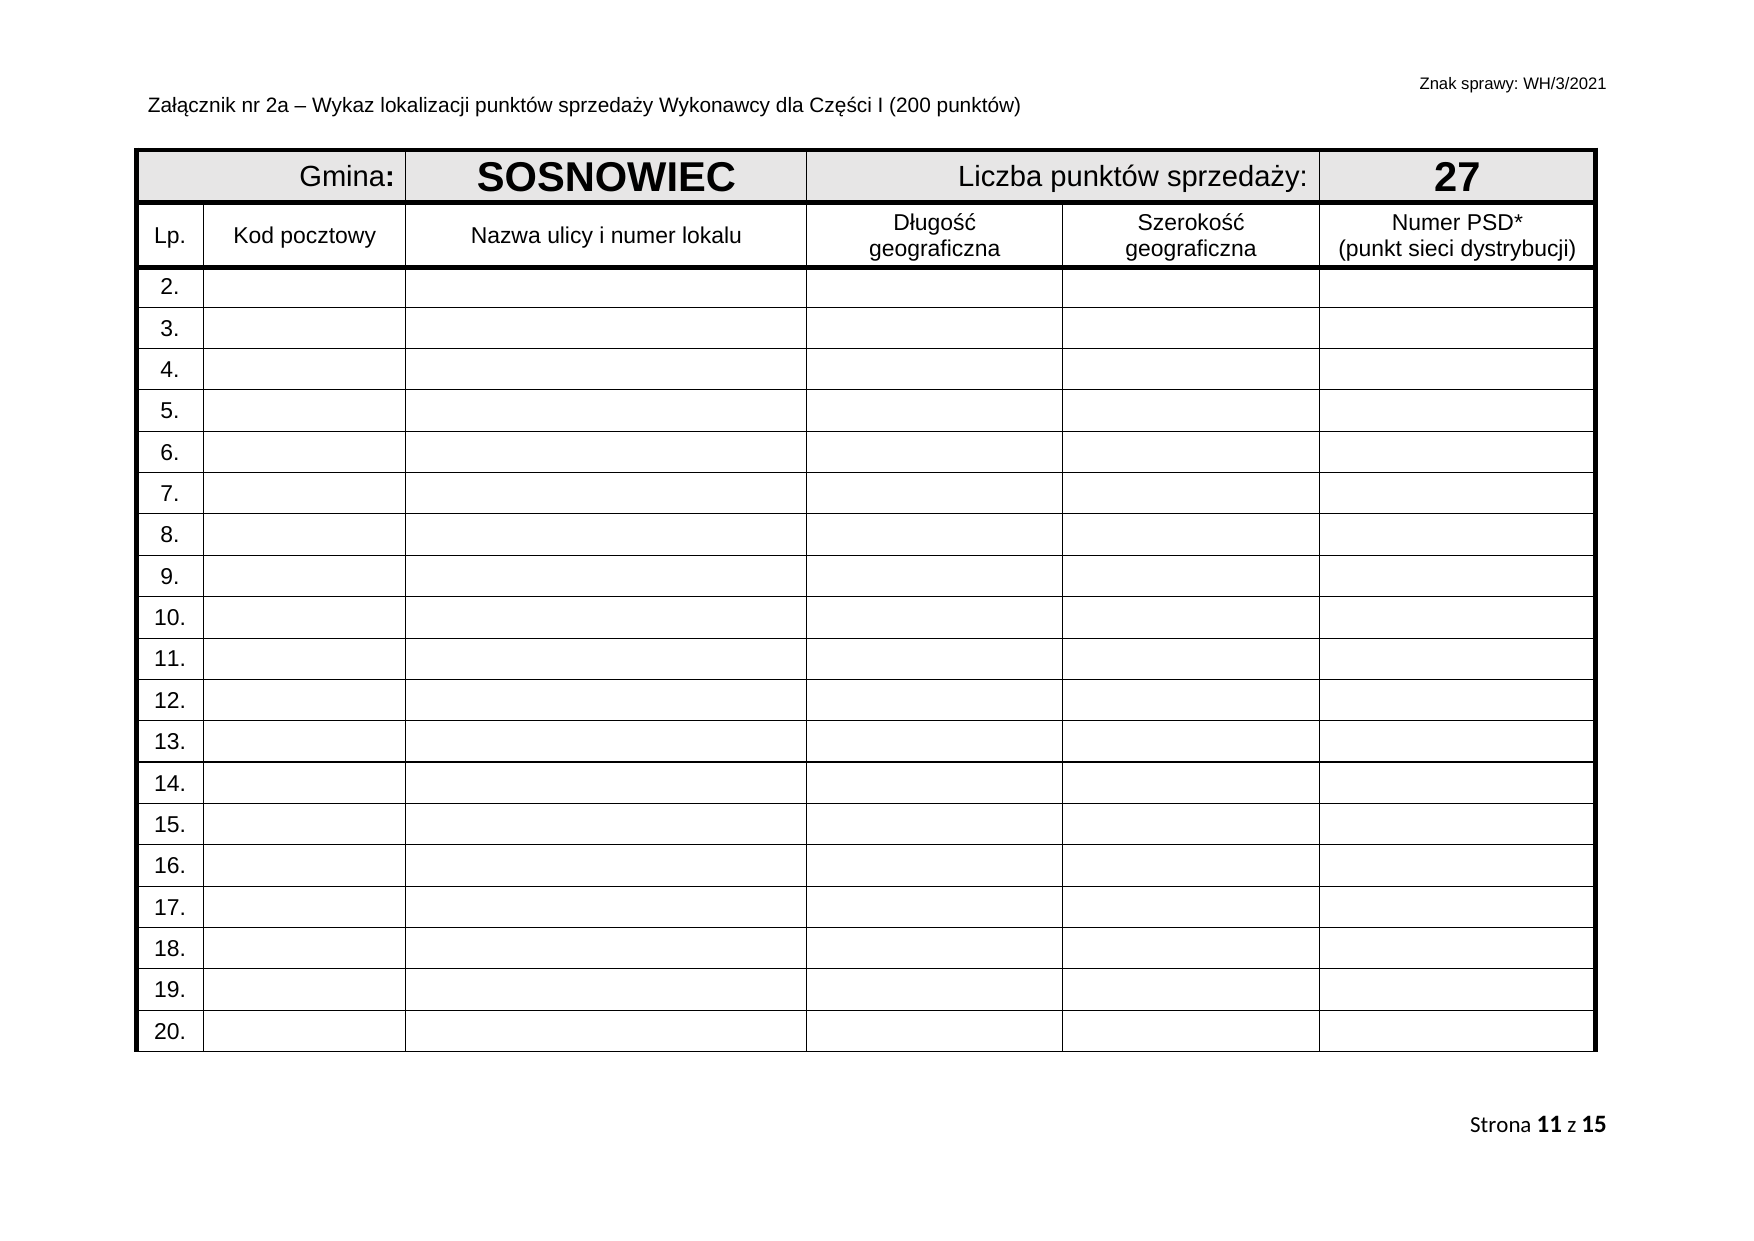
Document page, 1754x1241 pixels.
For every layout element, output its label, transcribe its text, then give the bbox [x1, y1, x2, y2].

table_cell [1320, 349, 1593, 389]
table_cell [1063, 514, 1319, 555]
table_cell [1320, 390, 1593, 431]
table_cell 5. [139, 390, 203, 431]
table_cell [1063, 887, 1319, 927]
table_cell 6. [139, 432, 203, 472]
table_cell [1320, 887, 1593, 927]
table_cell [1320, 969, 1593, 1009]
table_cell [1063, 308, 1319, 348]
table_cell [1320, 680, 1593, 720]
table_cell [1320, 473, 1593, 513]
table_cell [807, 969, 1062, 1009]
table_cell 12. [139, 680, 203, 720]
table_cell 2. [139, 270, 203, 307]
table_cell [1063, 1011, 1319, 1051]
table_cell [1063, 721, 1319, 761]
table_cell [1320, 308, 1593, 348]
table_cell 13. [139, 721, 203, 761]
table_cell [406, 763, 806, 803]
table_cell [807, 556, 1062, 596]
table_cell 19. [139, 969, 203, 1009]
table_cell [204, 556, 405, 596]
table_cell [204, 887, 405, 927]
table_header 27 [1320, 152, 1593, 200]
table_cell [204, 721, 405, 761]
table_cell [406, 390, 806, 431]
table_cell [406, 308, 806, 348]
table_cell Lp. [139, 205, 203, 265]
table_cell [204, 928, 405, 968]
table_cell [1320, 845, 1593, 886]
table_cell [807, 270, 1062, 307]
table_cell [406, 804, 806, 844]
table_cell [807, 721, 1062, 761]
table_cell [406, 680, 806, 720]
table_cell [406, 514, 806, 555]
table_cell [807, 432, 1062, 472]
table_cell Numer PSD* (punkt sieci dystrybucji) [1320, 205, 1593, 265]
table_cell [204, 680, 405, 720]
table_cell [204, 390, 405, 431]
table_cell [1063, 969, 1319, 1009]
table_cell 9. [139, 556, 203, 596]
table_cell [1063, 597, 1319, 637]
table_cell [1063, 639, 1319, 679]
table_header Liczba punktów sprzedaży: [807, 152, 1319, 200]
table_cell [1320, 514, 1593, 555]
table_cell [406, 473, 806, 513]
table_cell [1063, 680, 1319, 720]
table_cell [204, 804, 405, 844]
table_cell Długość geograficzna [807, 205, 1062, 265]
table_cell Nazwa ulicy i numer lokalu [406, 205, 806, 265]
table_cell [406, 1011, 806, 1051]
table_cell [807, 390, 1062, 431]
table_cell [204, 763, 405, 803]
table_cell [204, 349, 405, 389]
table_cell [406, 556, 806, 596]
table_cell 10. [139, 597, 203, 637]
table_cell [1320, 804, 1593, 844]
table_cell [406, 721, 806, 761]
table_cell [807, 1011, 1062, 1051]
table_cell [807, 349, 1062, 389]
table_cell [1063, 270, 1319, 307]
table_cell 15. [139, 804, 203, 844]
table_cell [807, 597, 1062, 637]
table_cell [406, 887, 806, 927]
table_cell [204, 1011, 405, 1051]
table_cell 11. [139, 639, 203, 679]
table_cell [1320, 432, 1593, 472]
table_cell [1320, 928, 1593, 968]
table_cell [204, 473, 405, 513]
table_cell [807, 680, 1062, 720]
table_cell [1320, 763, 1593, 803]
table_cell [406, 928, 806, 968]
table_cell Kod pocztowy [204, 205, 405, 265]
table_cell [1320, 597, 1593, 637]
table_cell [807, 473, 1062, 513]
table_cell [1063, 473, 1319, 513]
table_cell [807, 887, 1062, 927]
table_cell 3. [139, 308, 203, 348]
table_cell 7. [139, 473, 203, 513]
table_cell [1320, 556, 1593, 596]
table_cell [1063, 845, 1319, 886]
table_cell [1063, 763, 1319, 803]
table_cell [204, 432, 405, 472]
table_cell [204, 514, 405, 555]
table_cell [807, 308, 1062, 348]
table_cell [204, 969, 405, 1009]
table_cell 16. [139, 845, 203, 886]
table_cell 8. [139, 514, 203, 555]
table_cell [1063, 804, 1319, 844]
table_cell [406, 969, 806, 1009]
table_cell [1063, 556, 1319, 596]
table_cell 17. [139, 887, 203, 927]
table_cell [406, 639, 806, 679]
table_cell [204, 597, 405, 637]
table_cell [807, 639, 1062, 679]
table_header Gmina: [139, 152, 405, 200]
table_cell [1320, 639, 1593, 679]
table_cell 14. [139, 763, 203, 803]
table_cell 20. [139, 1011, 203, 1051]
table_cell [204, 845, 405, 886]
table_cell [807, 845, 1062, 886]
table_cell [406, 845, 806, 886]
table_cell Szerokość geograficzna [1063, 205, 1319, 265]
table_cell [1063, 928, 1319, 968]
table_cell [204, 639, 405, 679]
table_cell [1063, 390, 1319, 431]
table_cell [1320, 721, 1593, 761]
table_cell [807, 514, 1062, 555]
table_cell [204, 270, 405, 307]
table_cell [807, 928, 1062, 968]
table_cell [406, 432, 806, 472]
table_header SOSNOWIEC [406, 152, 806, 200]
table_cell 4. [139, 349, 203, 389]
table_cell [1063, 349, 1319, 389]
table_cell [807, 763, 1062, 803]
table_cell [406, 597, 806, 637]
table_cell [406, 270, 806, 307]
table_cell [1063, 432, 1319, 472]
table_cell [807, 804, 1062, 844]
table_cell [1320, 270, 1593, 307]
table_cell [406, 349, 806, 389]
table_cell [204, 308, 405, 348]
table_cell 18. [139, 928, 203, 968]
table_cell [1320, 1011, 1593, 1051]
